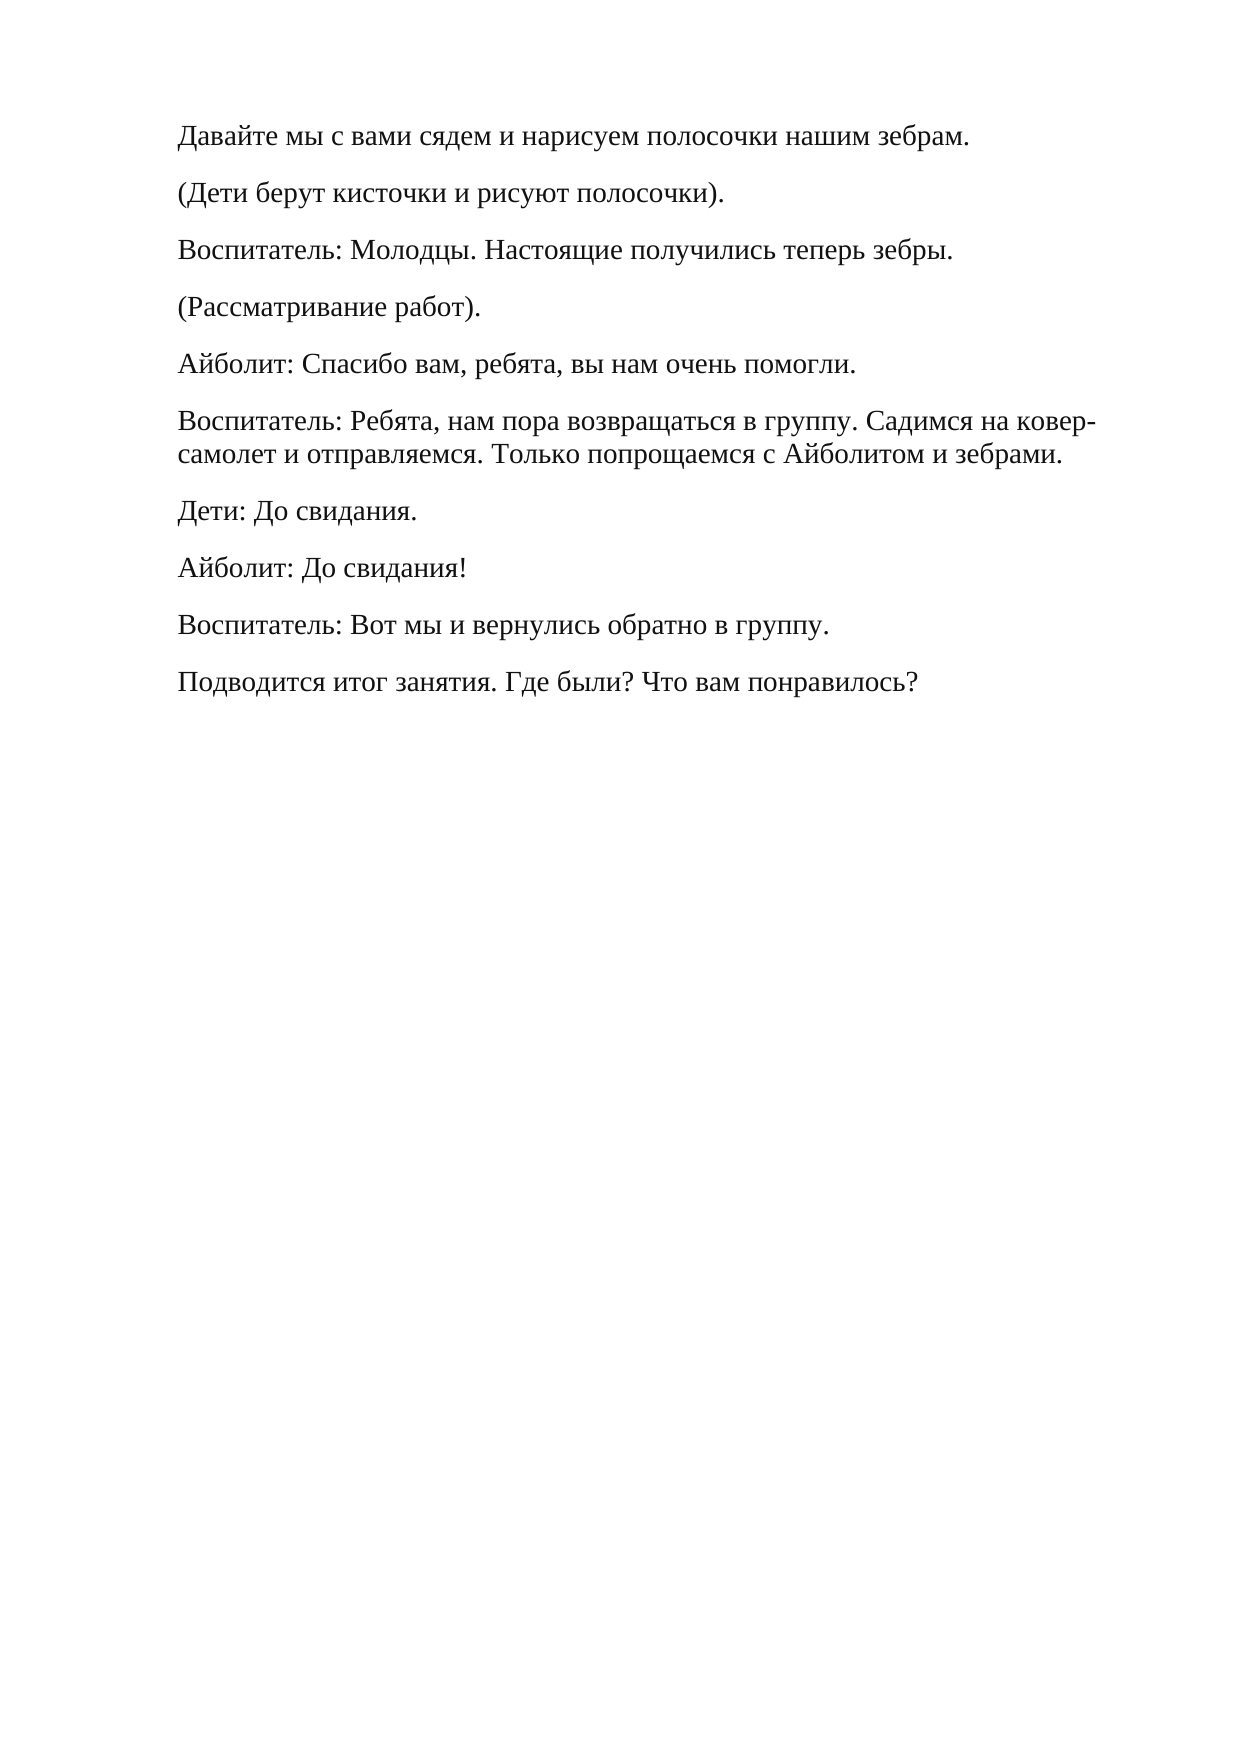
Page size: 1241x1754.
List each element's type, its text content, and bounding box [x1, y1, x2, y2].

text (Рассматривание работ). [177, 289, 1152, 323]
text Давайте мы с вами сядем и нарисуем полосочки нашим зебрам. [177, 118, 1152, 152]
text (Дети берут кисточки и рисуют полосочки). [177, 175, 1152, 209]
text Подводится итог занятия. Где были? Что вам понравилось? [177, 664, 1152, 698]
text Воспитатель: Молодцы. Настоящие получились теперь зебры. [177, 232, 1152, 266]
text Воспитатель: Вот мы и вернулись обратно в группу. [177, 607, 1152, 641]
text Айболит: До свидания! [177, 551, 1152, 584]
text Дети: До свидания. [177, 493, 1152, 527]
text Воспитатель: Ребята, нам пора возвращаться в группу. Садимся на ковер-самолет и отправляемся. Только попрощаемся с Айболитом и зебрами. [177, 403, 1152, 470]
text Айболит: Спасибо вам, ребята, вы нам очень помогли. [177, 346, 1152, 379]
